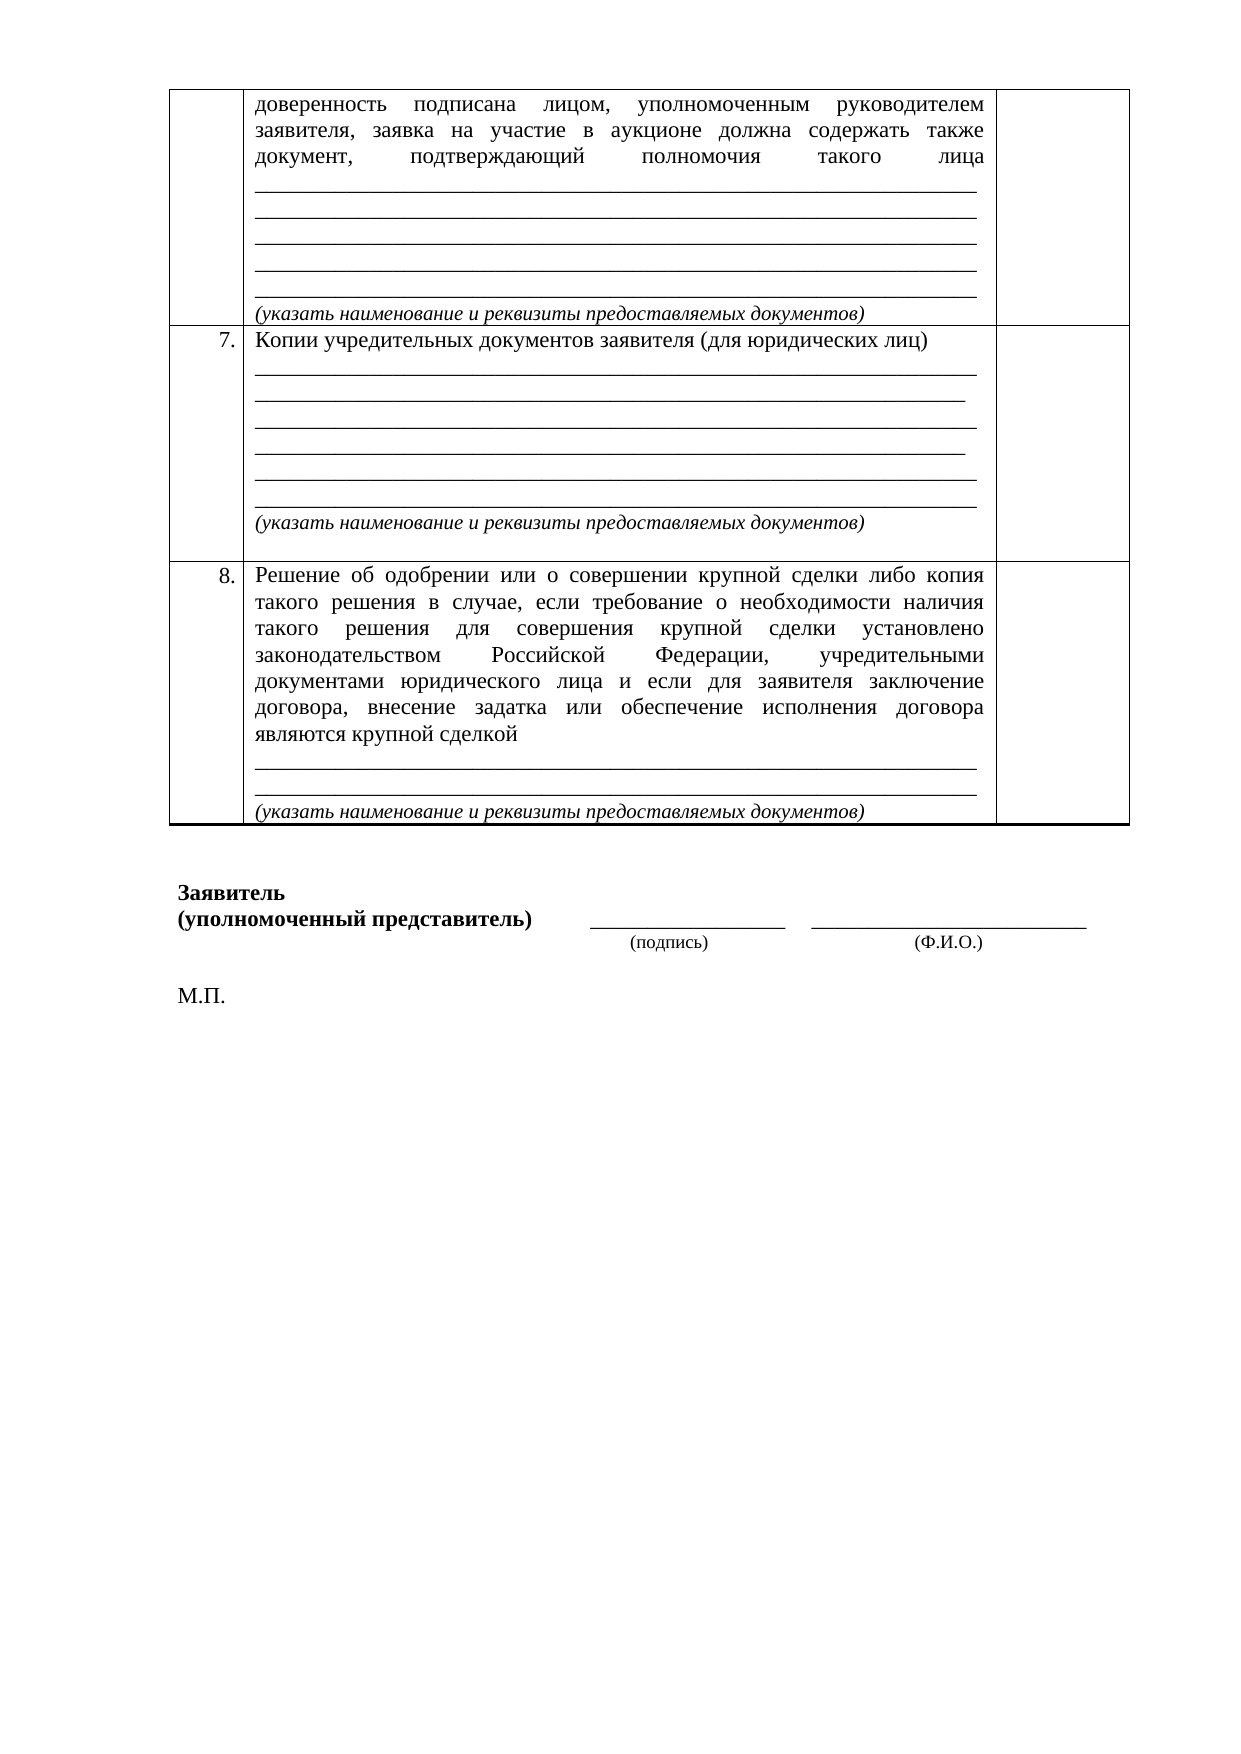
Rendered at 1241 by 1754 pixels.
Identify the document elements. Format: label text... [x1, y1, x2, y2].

table_cell [997, 326, 1129, 561]
text М.П. [148, 982, 1152, 1008]
table_cell [170, 326, 243, 561]
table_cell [244, 90, 996, 324]
table_cell Решение об одобрении или о совершении крупной сделки либо копия такого решения в случае, если требование о необходимости наличия такого решения для совершения крупной сделки установлено законодательством Российской Федерации, учредительными документами юридического лица и если для заявителя заключение договора, внесение задатка или обеспечение исполнения договора являются крупной сделкой ______________________________________________________________________________________________________________________________ (указать наименование и реквизиты предоставляемых документов) [244, 562, 996, 823]
table_cell [997, 90, 1129, 324]
text (уполномоченный представитель) _________________ ________________________ [148, 905, 1152, 931]
text (подпись) (Ф.И.О.) [148, 931, 1152, 953]
table_cell Копии учредительных документов заявителя (для юридических лиц) _______________________________________________________________ ______________________________________________________________ _______________________________________________________________ ______________________________________________________________ _______________________________________________________________ _______________________________________________________________ (указать наименование и реквизиты предоставляемых документов) [244, 326, 996, 561]
table_cell [170, 562, 243, 823]
table_cell [997, 562, 1129, 823]
table_cell [170, 90, 243, 324]
text Заявитель [148, 879, 1152, 905]
